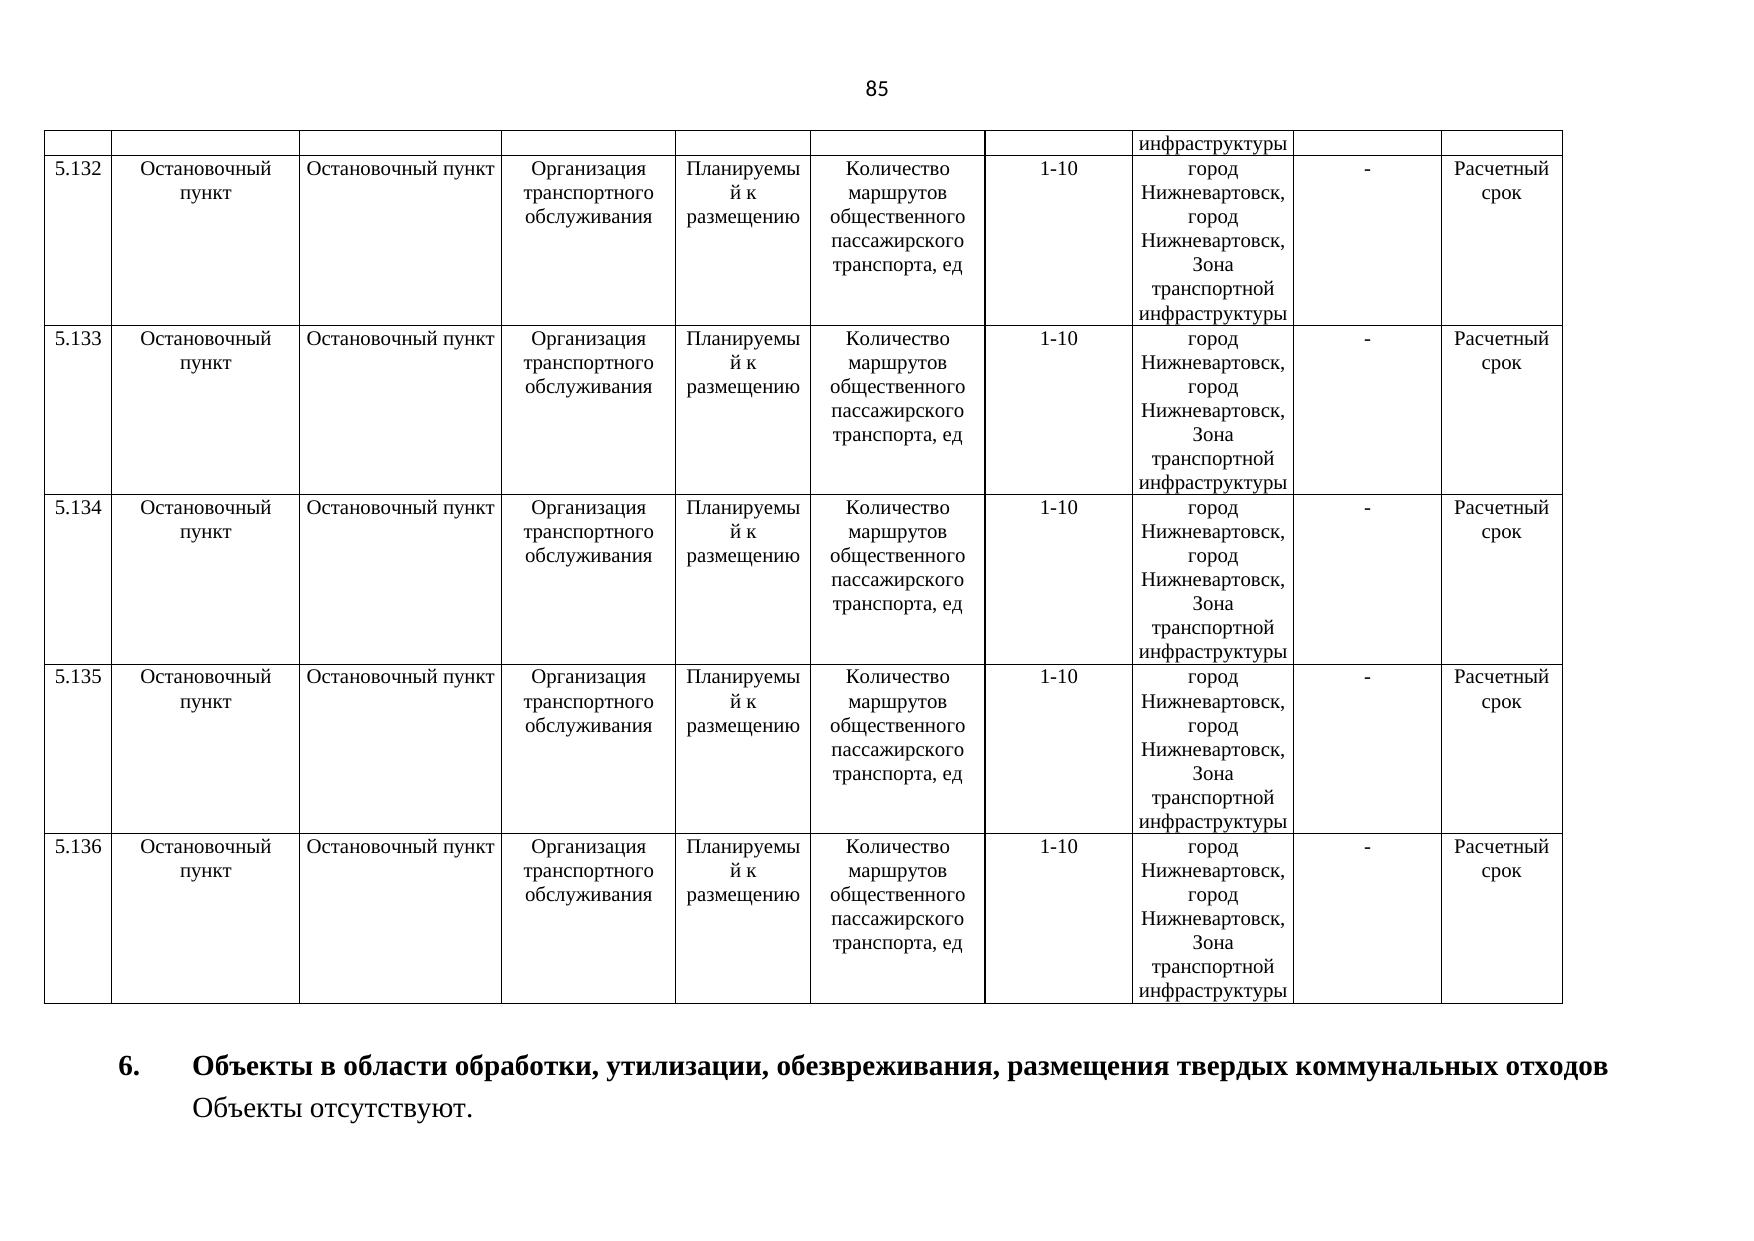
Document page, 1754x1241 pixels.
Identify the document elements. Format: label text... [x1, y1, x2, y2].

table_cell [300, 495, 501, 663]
text Объекты отсутствуют. [118, 1090, 1636, 1124]
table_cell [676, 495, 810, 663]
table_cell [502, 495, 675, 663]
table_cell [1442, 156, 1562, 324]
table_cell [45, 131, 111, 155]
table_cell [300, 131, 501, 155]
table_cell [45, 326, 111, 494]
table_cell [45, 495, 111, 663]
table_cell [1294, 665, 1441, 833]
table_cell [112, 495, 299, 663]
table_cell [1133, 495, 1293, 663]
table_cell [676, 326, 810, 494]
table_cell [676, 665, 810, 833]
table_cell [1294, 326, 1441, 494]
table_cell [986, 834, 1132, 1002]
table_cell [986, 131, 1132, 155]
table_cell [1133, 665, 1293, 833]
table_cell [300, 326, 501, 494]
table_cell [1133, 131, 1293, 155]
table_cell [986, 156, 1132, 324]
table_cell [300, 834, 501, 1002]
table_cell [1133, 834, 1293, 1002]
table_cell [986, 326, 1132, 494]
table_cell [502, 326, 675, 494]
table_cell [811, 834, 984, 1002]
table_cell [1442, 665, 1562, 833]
subtitle 6. Объекты в области обработки, утилизации, обезвреживания, размещения твердых коммунальных отходов [118, 1048, 1636, 1081]
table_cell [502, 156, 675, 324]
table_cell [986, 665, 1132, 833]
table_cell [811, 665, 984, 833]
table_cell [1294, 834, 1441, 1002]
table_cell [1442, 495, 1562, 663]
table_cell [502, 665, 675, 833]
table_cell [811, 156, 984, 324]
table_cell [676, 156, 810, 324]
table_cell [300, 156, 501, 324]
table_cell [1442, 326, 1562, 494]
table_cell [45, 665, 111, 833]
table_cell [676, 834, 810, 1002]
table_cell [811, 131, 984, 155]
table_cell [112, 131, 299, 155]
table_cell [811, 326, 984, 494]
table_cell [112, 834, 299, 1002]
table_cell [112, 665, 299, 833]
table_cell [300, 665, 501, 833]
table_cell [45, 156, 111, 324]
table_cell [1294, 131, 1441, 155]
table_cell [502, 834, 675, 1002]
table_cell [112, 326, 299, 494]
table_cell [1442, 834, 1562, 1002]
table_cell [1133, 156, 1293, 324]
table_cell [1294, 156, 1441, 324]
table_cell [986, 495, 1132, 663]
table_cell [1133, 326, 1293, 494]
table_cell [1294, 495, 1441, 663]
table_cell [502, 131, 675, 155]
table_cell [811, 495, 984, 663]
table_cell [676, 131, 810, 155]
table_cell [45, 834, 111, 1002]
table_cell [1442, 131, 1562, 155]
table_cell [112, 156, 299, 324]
